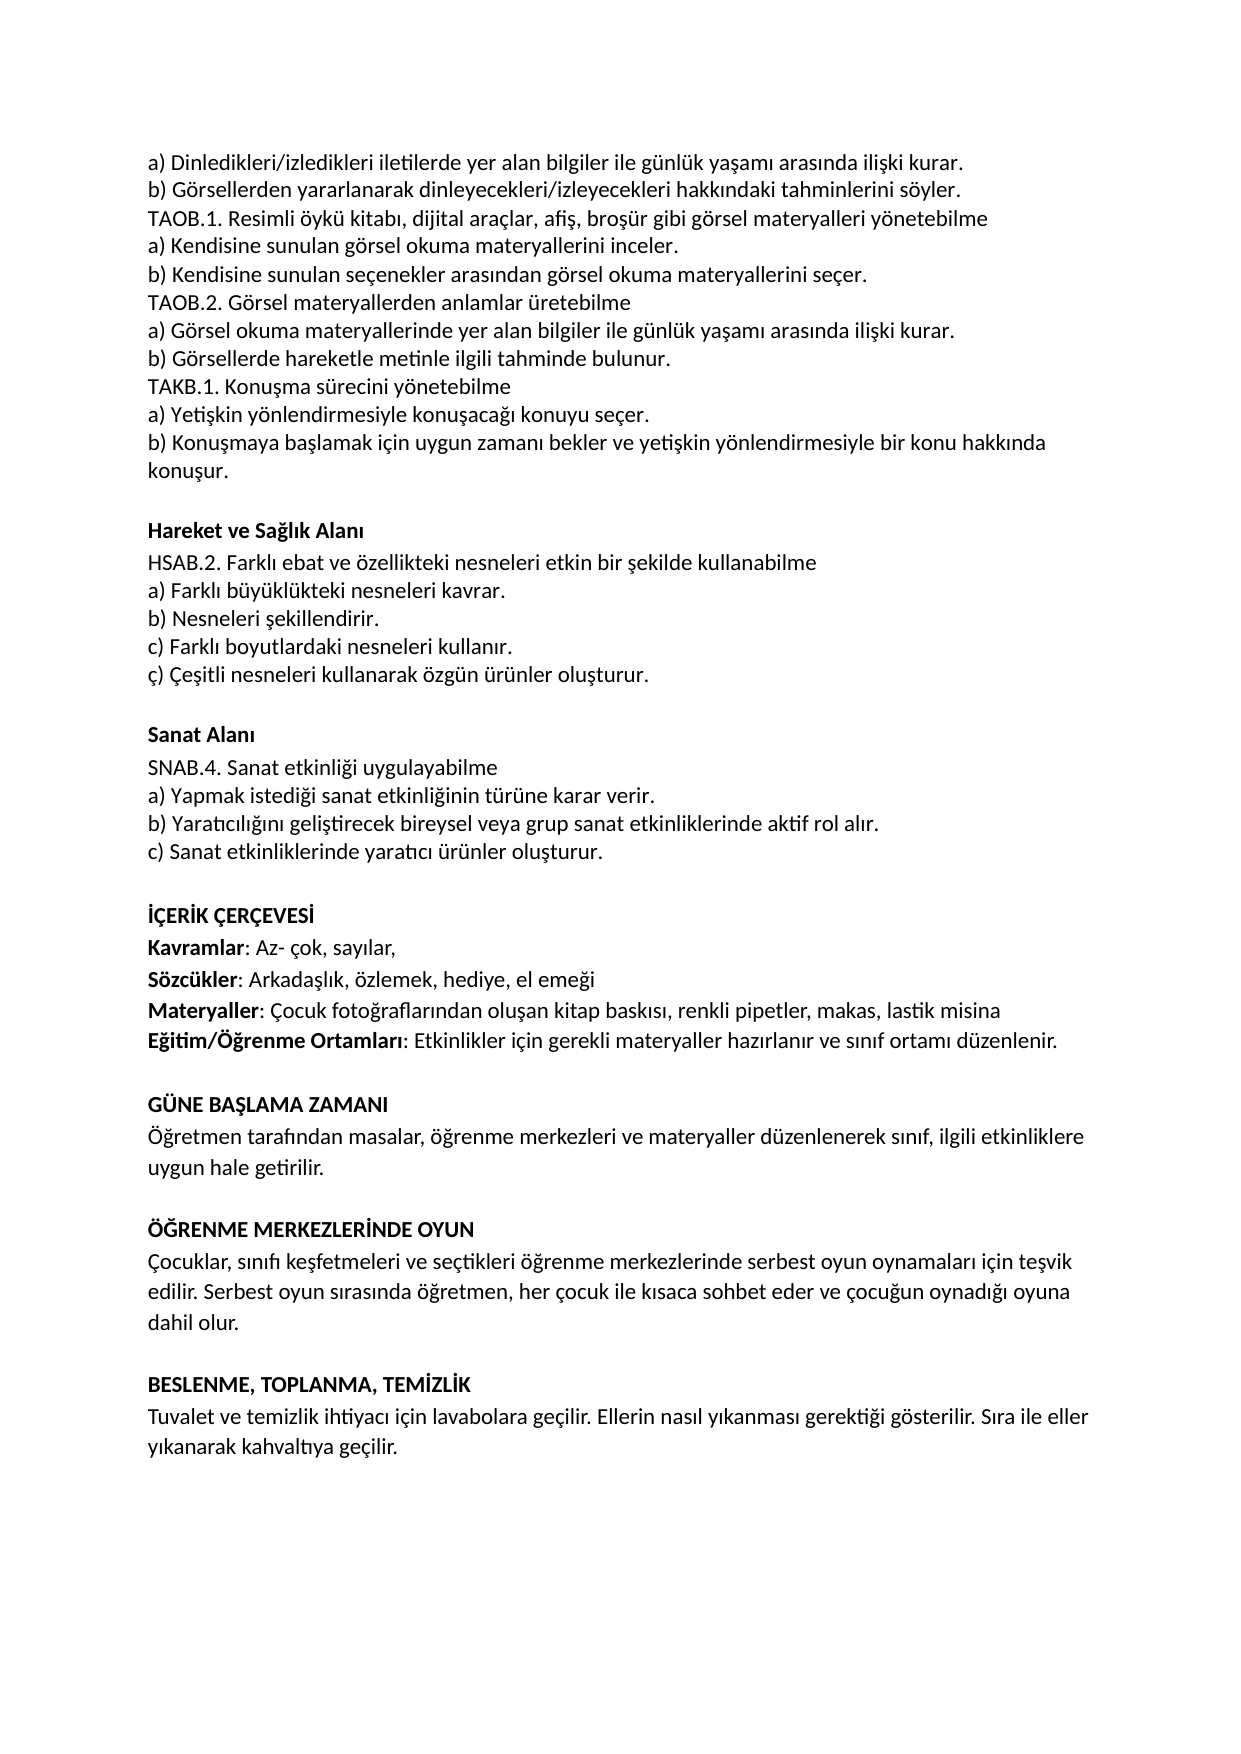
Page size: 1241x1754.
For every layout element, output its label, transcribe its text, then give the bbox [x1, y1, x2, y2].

text İÇERİK ÇERÇEVESİ [148, 901, 1093, 929]
text Öğretmen tarafından masalar, öğrenme merkezleri ve materyaller düzenlenerek sınıf, ilgili etkinliklere uygun hale getirilir. [148, 1122, 1093, 1181]
text c) Farklı boyutlardaki nesneleri kullanır. [148, 632, 1093, 660]
text HSAB.2. Farklı ebat ve özellikteki nesneleri etkin bir şekilde kullanabilme [148, 548, 1093, 576]
text a) Görsel okuma materyallerinde yer alan bilgiler ile günlük yaşamı arasında ilişki kurar. [148, 316, 1093, 344]
text a) Dinledikleri/izledikleri iletilerde yer alan bilgiler ile günlük yaşamı arasında ilişki kurar. [148, 148, 1093, 176]
text b) Konuşmaya başlamak için uygun zamanı bekler ve yetişkin yönlendirmesiyle bir konu hakkında konuşur. [148, 428, 1093, 484]
text a) Yetişkin yönlendirmesiyle konuşacağı konuyu seçer. [148, 400, 1093, 428]
text TAOB.1. Resimli öykü kitabı, dijital araçlar, afiş, broşür gibi görsel materyalleri yönetebilme [148, 204, 1093, 232]
text ç) Çeşitli nesneleri kullanarak özgün ürünler oluşturur. [148, 660, 1093, 688]
text Sözcükler: Arkadaşlık, özlemek, hediye, el emeği [148, 966, 1093, 993]
text Kavramlar: Az- çok, sayılar, [148, 933, 1093, 961]
text a) Kendisine sunulan görsel okuma materyallerini inceler. [148, 232, 1093, 260]
text ÖĞRENME MERKEZLERİNDE OYUN [148, 1215, 1093, 1243]
text b) Görsellerden yararlanarak dinleyecekleri/izleyecekleri hakkındaki tahminlerini söyler. [148, 176, 1093, 204]
text Hareket ve Sağlık Alanı [148, 516, 1093, 544]
text Tuvalet ve temizlik ihtiyacı için lavabolara geçilir. Ellerin nasıl yıkanması gerektiği gösterilir. Sıra ile eller yıkanarak kahvaltıya geçilir. [148, 1402, 1093, 1461]
text b) Nesneleri şekillendirir. [148, 604, 1093, 632]
text TAOB.2. Görsel materyallerden anlamlar üretebilme [148, 288, 1093, 316]
text a) Yapmak istediği sanat etkinliğinin türüne karar verir. [148, 781, 1093, 809]
text Eğitim/Öğrenme Ortamları: Etkinlikler için gerekli materyaller hazırlanır ve sınıf ortamı düzenlenir. [148, 1026, 1093, 1054]
text SNAB.4. Sanat etkinliği uygulayabilme [148, 753, 1093, 781]
text BESLENME, TOPLANMA, TEMİZLİK [148, 1370, 1093, 1398]
text Çocuklar, sınıfı keşfetmeleri ve seçtikleri öğrenme merkezlerinde serbest oyun oynamaları için teşvik edilir. Serbest oyun sırasında öğretmen, her çocuk ile kısaca sohbet eder ve çocuğun oynadığı oyuna dahil olur. [148, 1247, 1093, 1336]
text Materyaller: Çocuk fotoğraflarından oluşan kitap baskısı, renkli pipetler, makas, lastik misina [148, 996, 1093, 1024]
text Sanat Alanı [148, 721, 1093, 748]
text b) Kendisine sunulan seçenekler arasından görsel okuma materyallerini seçer. [148, 260, 1093, 288]
text b) Görsellerde hareketle metinle ilgili tahminde bulunur. [148, 344, 1093, 372]
text a) Farklı büyüklükteki nesneleri kavrar. [148, 576, 1093, 604]
text c) Sanat etkinliklerinde yaratıcı ürünler oluşturur. [148, 837, 1093, 865]
text GÜNE BAŞLAMA ZAMANI [148, 1090, 1093, 1118]
text TAKB.1. Konuşma sürecini yönetebilme [148, 372, 1093, 400]
text b) Yaratıcılığını geliştirecek bireysel veya grup sanat etkinliklerinde aktif rol alır. [148, 809, 1093, 837]
